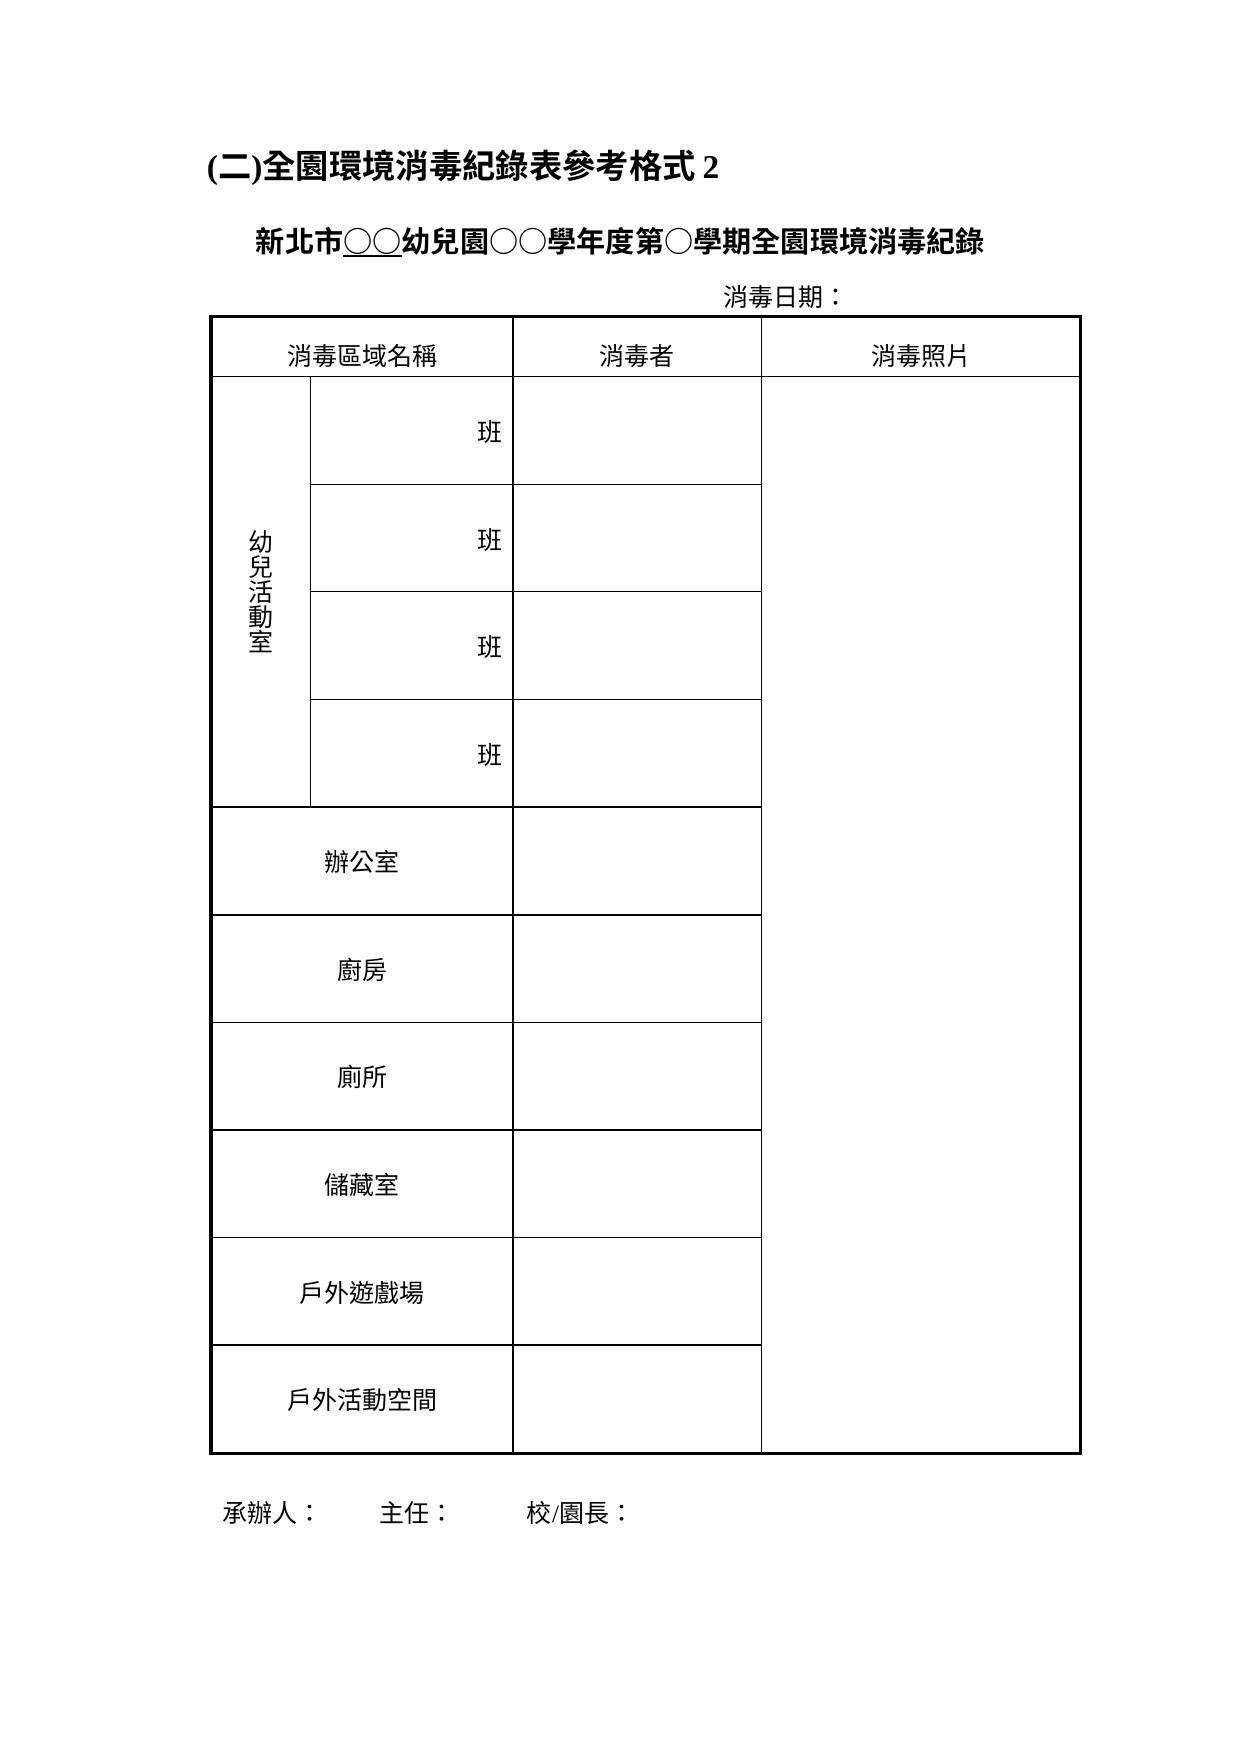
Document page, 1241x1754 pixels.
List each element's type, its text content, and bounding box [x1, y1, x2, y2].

table_cell 廚房 [213, 916, 512, 1021]
table_cell 辦公室 [213, 808, 512, 914]
table_cell [514, 808, 761, 914]
table_header 消毒照片 [762, 318, 1079, 376]
table_header 消毒區域名稱 [213, 318, 512, 376]
table_cell [514, 592, 761, 699]
table_cell 班 [311, 485, 512, 591]
table_cell [514, 485, 761, 591]
table_cell 戶外遊戲場 [213, 1238, 512, 1344]
table_cell [514, 1131, 761, 1237]
table_cell 儲藏室 [213, 1131, 512, 1237]
table_cell [762, 377, 1079, 1452]
table_cell [514, 1346, 761, 1452]
table_cell [514, 1023, 761, 1129]
table_cell 班 [311, 592, 512, 699]
table_cell [514, 916, 761, 1021]
text 新北市○○幼兒園○○學年度第○學期全園環境消毒紀錄 [148, 202, 1092, 277]
table_cell [514, 377, 761, 483]
table_cell 班 [311, 377, 512, 483]
text (二)全園環境消毒紀錄表參考格式2 [207, 127, 1092, 202]
table_cell 戶外活動空間 [213, 1346, 512, 1452]
table_cell [514, 1238, 761, 1344]
table_cell [514, 700, 761, 806]
table_cell 幼兒活動室 [213, 377, 310, 806]
table_cell 廁所 [213, 1023, 512, 1129]
text 消毒日期： [235, 277, 1092, 314]
table_cell 班 [311, 700, 512, 806]
text 承辦人： 主任： 校/園長： [210, 1492, 1092, 1530]
table_header 消毒者 [514, 318, 761, 376]
